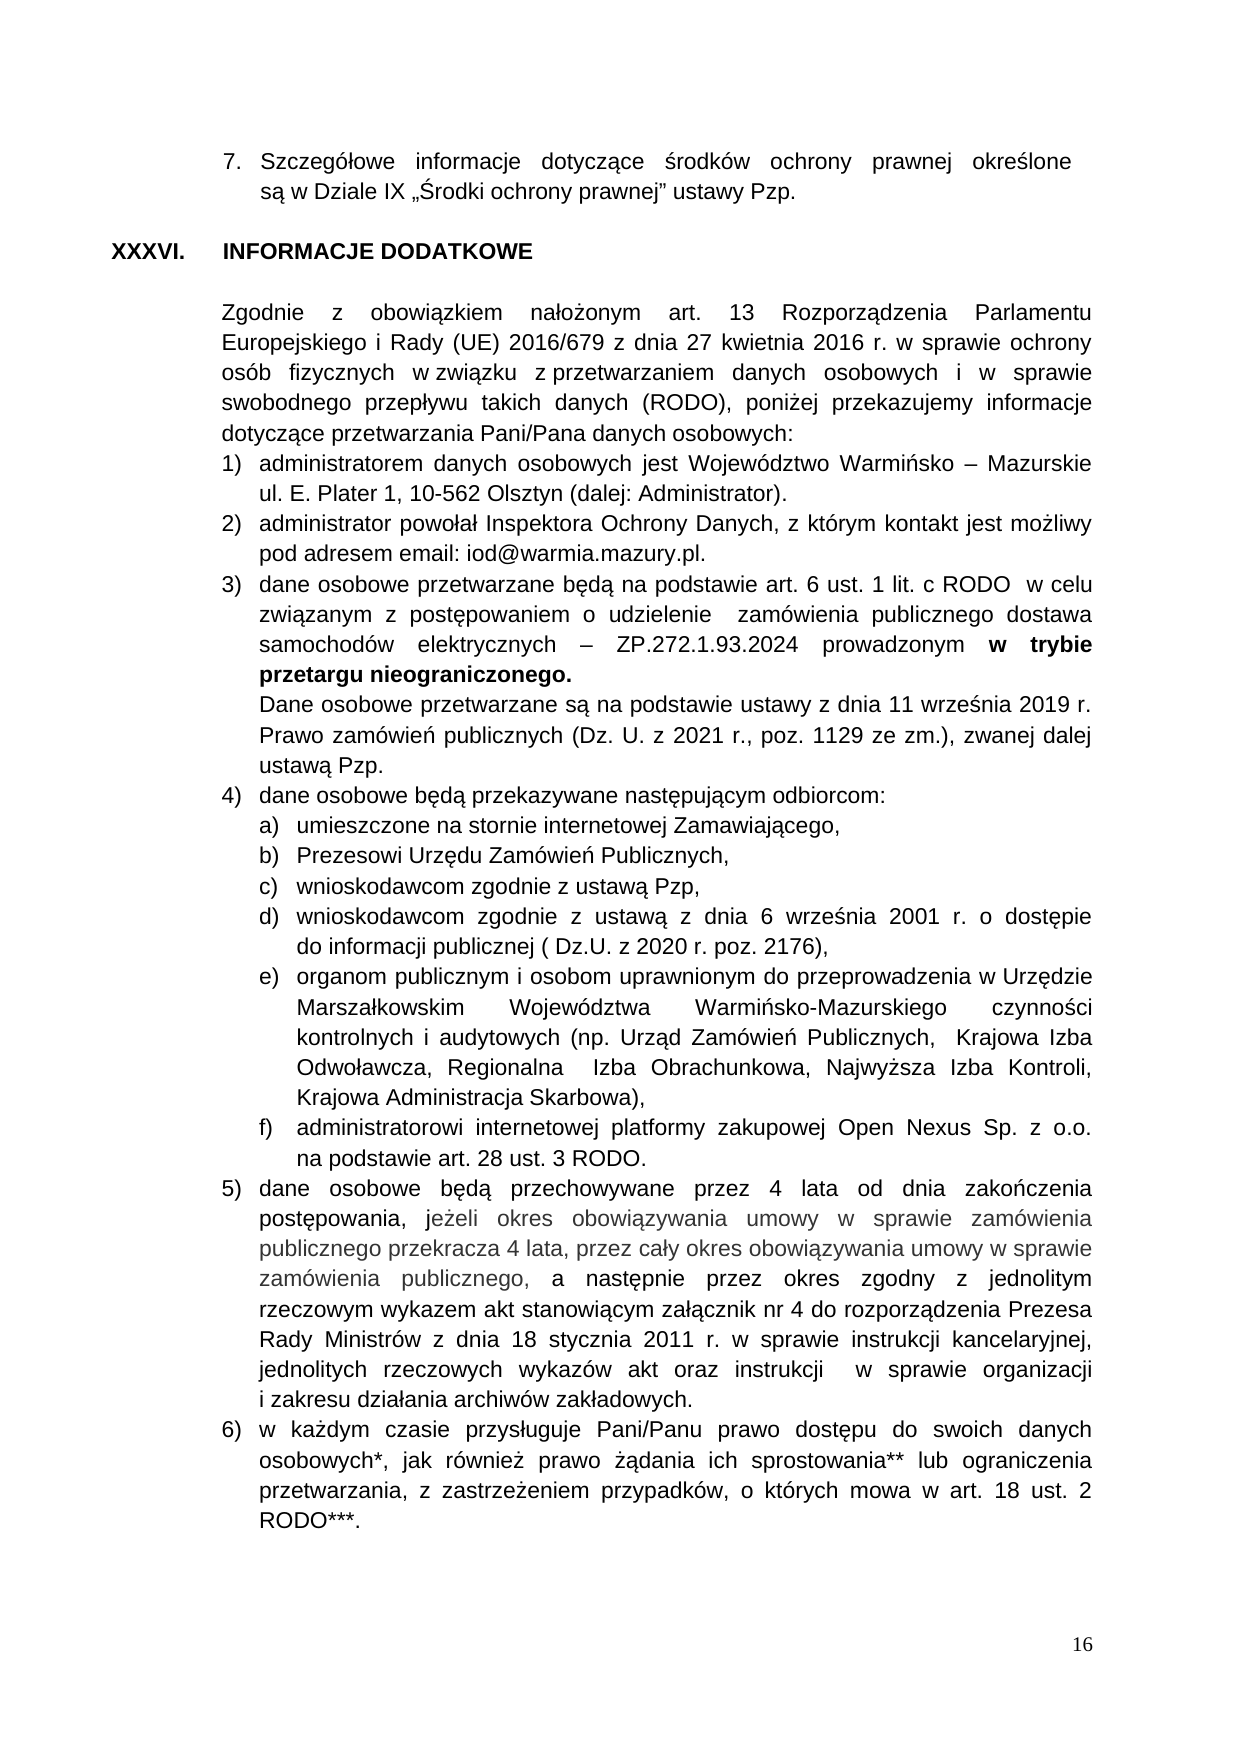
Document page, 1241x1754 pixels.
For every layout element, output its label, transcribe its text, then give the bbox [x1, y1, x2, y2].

list wnioskodawcom zgodnie z ustawą z dnia 6 września 2001 r. o dostępie do informacji publicznej ( Dz.U. z 2020 r. poz. 2176), [259, 903, 1093, 959]
list Prezesowi Urzędu Zamówień Publicznych, [259, 842, 1093, 869]
list administrator powołał Inspektora Ochrony Danych, z którym kontakt jest możliwy pod adresem email: iod@warmia.mazury.pl. [221, 510, 1093, 567]
list INFORMACJE DODATKOWE [185, 238, 1093, 264]
list administratorowi internetowej platformy zakupowej Open Nexus Sp. z o.o. na podstawie art. 28 ust. 3 RODO. [259, 1114, 1093, 1171]
list umieszczone na stornie internetowej Zamawiającego, [259, 812, 1093, 838]
list dane osobowe będą przechowywane przez 4 lata od dnia zakończenia postępowania, jeżeli okres obowiązywania umowy w sprawie zamówienia publicznego przekracza 4 lata, przez cały okres obowiązywania umowy w sprawie zamówienia publicznego, a następnie przez okres zgodny z jednolitym rzeczowym wykazem akt stanowiącym załącznik nr 4 do rozporządzenia Prezesa Rady Ministrów z dnia 18 stycznia 2011 r. w sprawie instrukcji kancelaryjnej, jednolitych rzeczowych wykazów akt oraz instrukcji w sprawie organizacji i zakresu działania archiwów zakładowych. [221, 1175, 1093, 1412]
text Dane osobowe przetwarzane są na podstawie ustawy z dnia 11 września 2019 r. Prawo zamówień publicznych (Dz. U. z 2021 r., poz. 1129 ze zm.), zwanej dalej ustawą Pzp. [259, 691, 1093, 778]
list administratorem danych osobowych jest Województwo Warmińsko – Mazurskie ul. E. Plater 1, 10-562 Olsztyn (dalej: Administrator). [221, 450, 1093, 506]
list organom publicznym i osobom uprawnionym do przeprowadzenia w Urzędzie Marszałkowskim Województwa Warmińsko-Mazurskiego czynności kontrolnych i audytowych (np. Urząd Zamówień Publicznych, Krajowa Izba Odwoławcza, Regionalna Izba Obrachunkowa, Najwyższa Izba Kontroli, Krajowa Administracja Skarbowa), [259, 963, 1093, 1110]
list w każdym czasie przysługuje Pani/Panu prawo dostępu do swoich danych osobowych*, jak również prawo żądania ich sprostowania** lub ograniczenia przetwarzania, z zastrzeżeniem przypadków, o których mowa w art. 18 ust. 2 RODO***. [221, 1416, 1093, 1533]
list Szczegółowe informacje dotyczące środków ochrony prawnej określone są w Dziale IX „Środki ochrony prawnej” ustawy Pzp. [223, 148, 1093, 204]
list wnioskodawcom zgodnie z ustawą Pzp, [259, 873, 1093, 899]
list dane osobowe będą przekazywane następującym odbiorcom: [221, 782, 1093, 808]
list dane osobowe przetwarzane będą na podstawie art. 6 ust. 1 lit. c RODO w celu związanym z postępowaniem o udzielenie zamówienia publicznego dostawa samochodów elektrycznych – ZP.272.1.93.2024 prowadzonym w trybie przetargu nieograniczonego. [221, 571, 1093, 687]
text Zgodnie z obowiązkiem nałożonym art. 13 Rozporządzenia Parlamentu Europejskiego i Rady (UE) 2016/679 z dnia 27 kwietnia 2016 r. w sprawie ochrony osób fizycznych w związku z przetwarzaniem danych osobowych i w sprawie swobodnego przepływu takich danych (RODO), poniżej przekazujemy informacje dotyczące przetwarzania Pani/Pana danych osobowych: [221, 299, 1093, 446]
